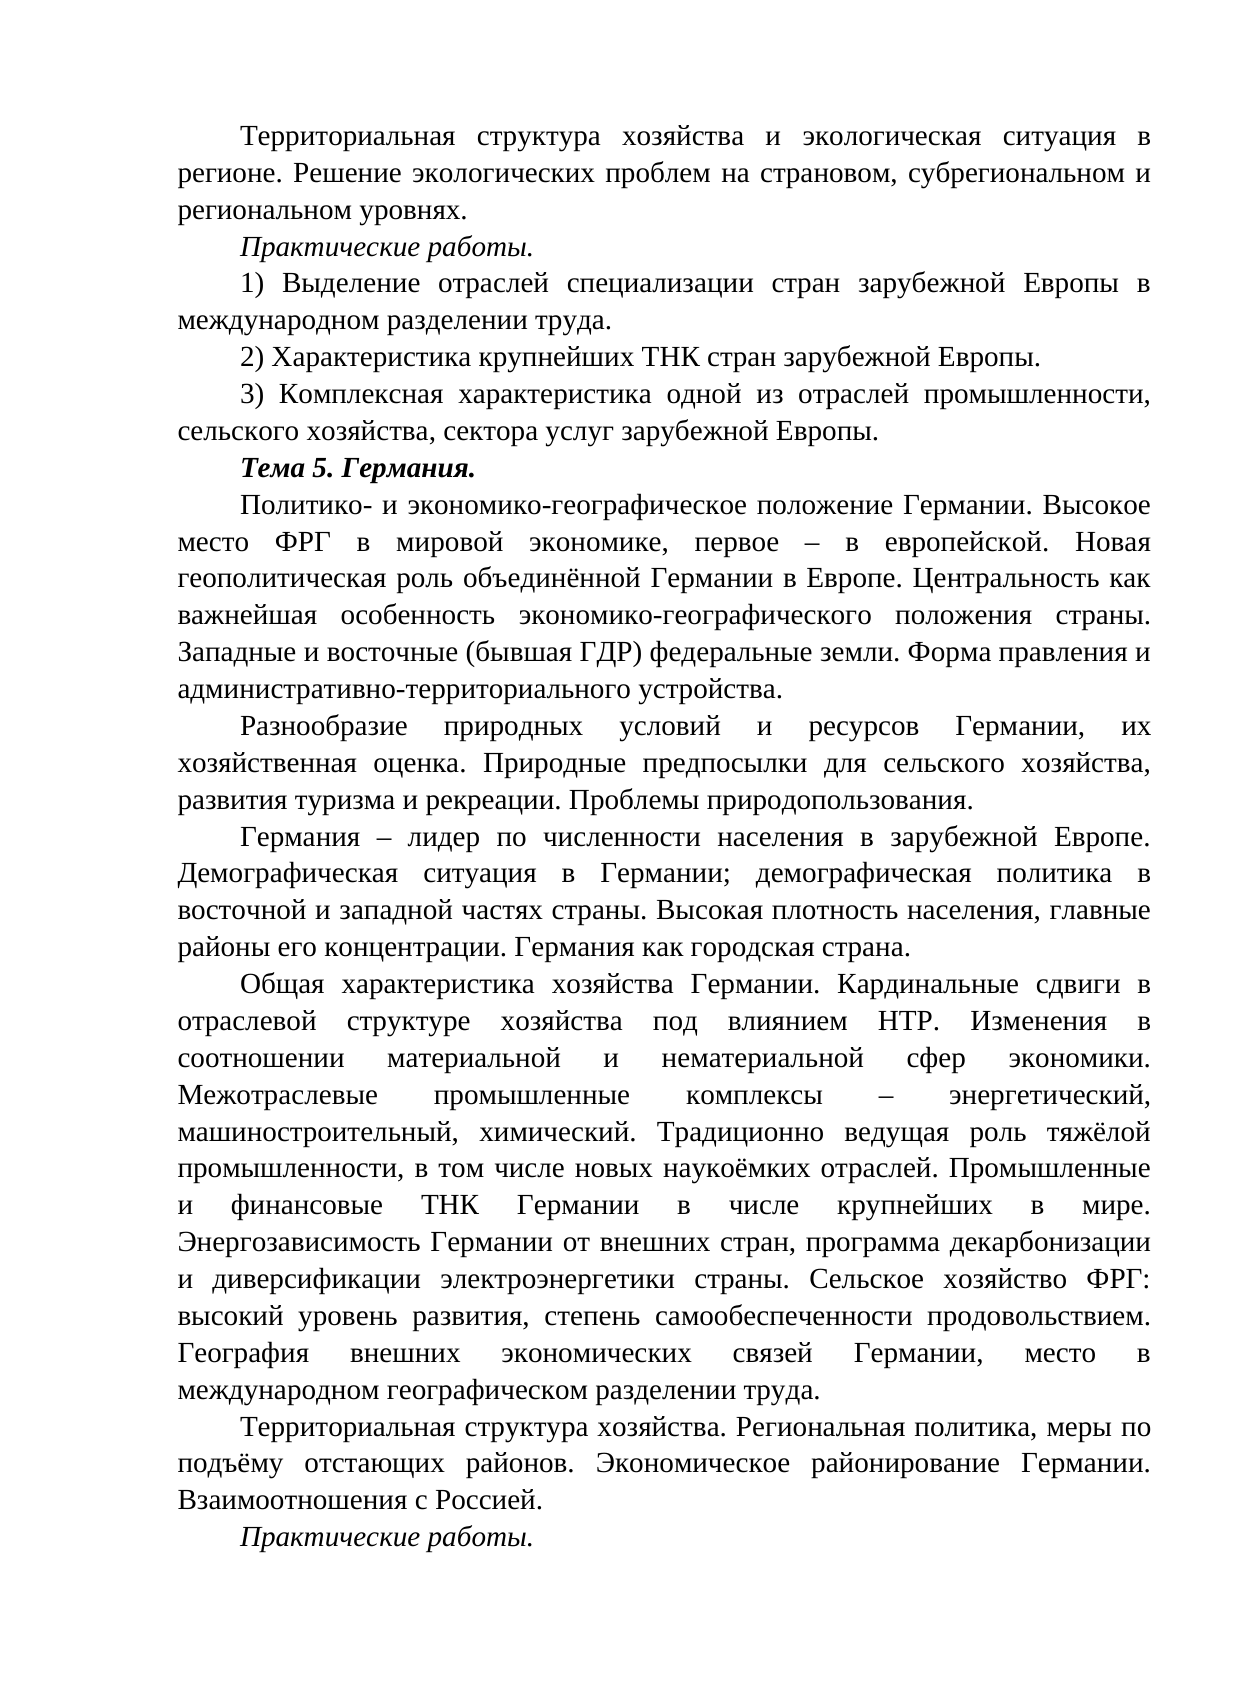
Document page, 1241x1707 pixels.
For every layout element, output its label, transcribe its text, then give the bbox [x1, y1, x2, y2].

text 3) Комплексная характеристика одной из отраслей промышленности, сельского хозяйства, сектора услуг зарубежной Европы. [177, 376, 1152, 447]
text Территориальная структура хозяйства и экологическая ситуация в регионе. Решение экологических проблем на страновом, субрегиональном и региональном уровнях. [177, 118, 1152, 225]
text Политико- и экономико-географическое положение Германии. Высокое место ФРГ в мировой экономике, первое – в европейской. Новая геополитическая роль объединённой Германии в Европе. Центральность как важнейшая особенность экономико-географического положения страны. Западные и восточные (бывшая ГДР) федеральные земли. Форма правления и административно-территориального устройства. [177, 487, 1152, 705]
text 2) Характеристика крупнейших ТНК стран зарубежной Европы. [177, 339, 1152, 373]
text Практические работы. [177, 229, 1152, 262]
text 1) Выделение отраслей специализации стран зарубежной Европы в международном разделении труда. [177, 266, 1152, 336]
text Германия – лидер по численности населения в зарубежной Европе. Демографическая ситуация в Германии; демографическая политика в восточной и западной частях страны. Высокая плотность населения, главные районы его концентрации. Германия как городская страна. [177, 819, 1152, 963]
text Практические работы. [177, 1519, 1152, 1553]
text Разнообразие природных условий и ресурсов Германии, их хозяйственная оценка. Природные предпосылки для сельского хозяйства, развития туризма и рекреации. Проблемы природопользования. [177, 708, 1152, 815]
text Общая характеристика хозяйства Германии. Кардинальные сдвиги в отраслевой структуре хозяйства под влиянием НТР. Изменения в соотношении материальной и нематериальной сфер экономики. Межотраслевые промышленные комплексы – энергетический, машиностроительный, химический. Традиционно ведущая роль тяжёлой промышленности, в том числе новых наукоёмких отраслей. Промышленные и финансовые ТНК Германии в числе крупнейших в мире. Энергозависимость Германии от внешних стран, программа декарбонизации и диверсификации электроэнергетики страны. Сельское хозяйство ФРГ: высокий уровень развития, степень самообеспеченности продовольствием. География внешних экономических связей Германии, место в международном географическом разделении труда. [177, 966, 1152, 1405]
text Территориальная структура хозяйства. Региональная политика, меры по подъёму отстающих районов. Экономическое районирование Германии. Взаимоотношения с Россией. [177, 1409, 1152, 1516]
text Тема 5. Германия. [177, 450, 1152, 483]
